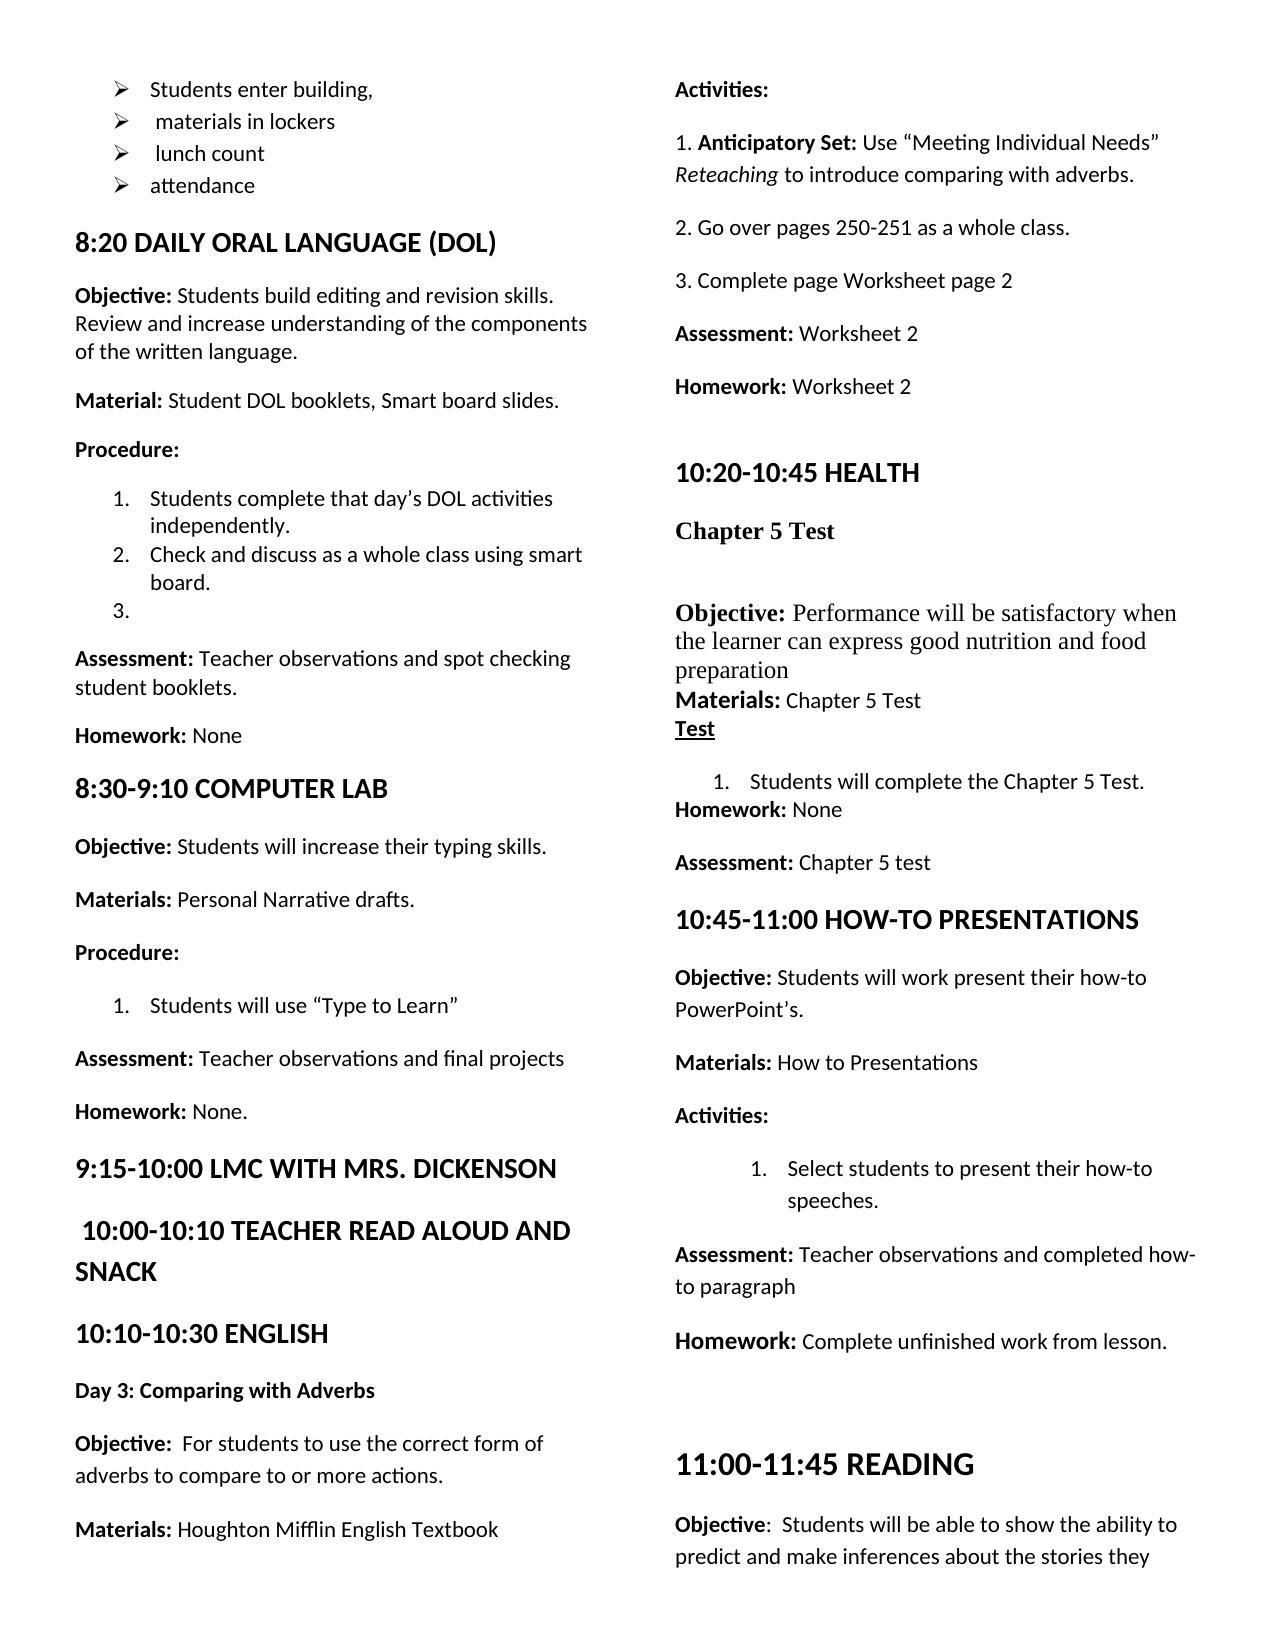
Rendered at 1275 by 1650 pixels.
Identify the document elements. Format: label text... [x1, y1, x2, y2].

text Assessment: Chapter 5 test [675, 848, 1200, 876]
text Objective: Students will work present their how-to PowerPoint’s. [675, 963, 1200, 1023]
text Assessment: Teacher observations and final projects [75, 1044, 600, 1072]
text 10:10-10:30 english [75, 1315, 600, 1350]
subtitle Objective: Performance will be satisfactory when the learner can express good nutrition and food preparation [675, 598, 1200, 684]
text Procedure: [75, 435, 600, 463]
text 8:20 Daily Oral Language (DOL) [75, 224, 600, 260]
text Materials: Chapter 5 Test [675, 684, 1200, 714]
text 1. Anticipatory Set: Use “Meeting Individual Needs” Reteaching to introduce comparing with adverbs. [675, 128, 1200, 188]
list lunch count [112, 139, 600, 167]
text Assessment: Teacher observations and completed how-to paragraph [675, 1240, 1200, 1300]
text 9:15-10:00 LMC WITH MRS. Dickenson [75, 1150, 600, 1186]
text Materials: How to Presentations [675, 1048, 1200, 1076]
text Procedure: [75, 938, 600, 966]
text Activities: [675, 1101, 1200, 1129]
text 10:20-10:45 Health [675, 454, 1200, 490]
text Day 3: Comparing with Adverbs [75, 1376, 600, 1404]
text Materials: Personal Narrative drafts. [75, 885, 600, 913]
text Material: Student DOL booklets, Smart board slides. [75, 386, 600, 414]
text Homework: Worksheet 2 [675, 372, 1200, 400]
text Materials: Houghton Mifflin English Textbook [75, 1515, 600, 1543]
list Students will complete the Chapter 5 Test. [712, 767, 1200, 795]
text Activities: [675, 75, 1200, 103]
text 2. Go over pages 250-251 as a whole class. [675, 213, 1200, 241]
text 11:00-11:45 Reading [675, 1442, 1200, 1483]
list Students will use “Type to Learn” [112, 991, 600, 1019]
text 10:00-10:10 Teacher Read aloud and snack [75, 1212, 600, 1288]
text 10:45-11:00 How-To Presentations [675, 901, 1200, 937]
text Assessment: Worksheet 2 [675, 319, 1200, 347]
list materials in lockers [112, 107, 600, 135]
text Homework: None [675, 795, 1200, 823]
text Objective: Students build editing and revision skills. Review and increase understanding of the components of the written language. [75, 281, 600, 365]
text Assessment: Teacher observations and spot checking student booklets. [75, 644, 600, 701]
text Homework: None. [75, 1097, 600, 1125]
subtitle Chapter 5 Test [675, 516, 1200, 544]
text 8:30-9:10 Computer Lab [75, 770, 600, 806]
list Select students to present their how-to speeches. [750, 1154, 1200, 1215]
text Homework: None [75, 721, 600, 749]
text Objective: Students will increase their typing skills. [75, 832, 600, 860]
text Homework: Complete unfinished work from lesson. [675, 1325, 1200, 1355]
list attendance [112, 172, 600, 199]
text 3. Complete page Worksheet page 2 [675, 266, 1200, 294]
text Test [675, 714, 1200, 742]
list Check and discuss as a whole class using smart board. [112, 540, 600, 596]
list Students complete that day’s DOL activities independently. [112, 484, 600, 540]
list Students enter building, [112, 75, 600, 103]
text Objective: For students to use the correct form of adverbs to compare to or more actions. [75, 1429, 600, 1490]
